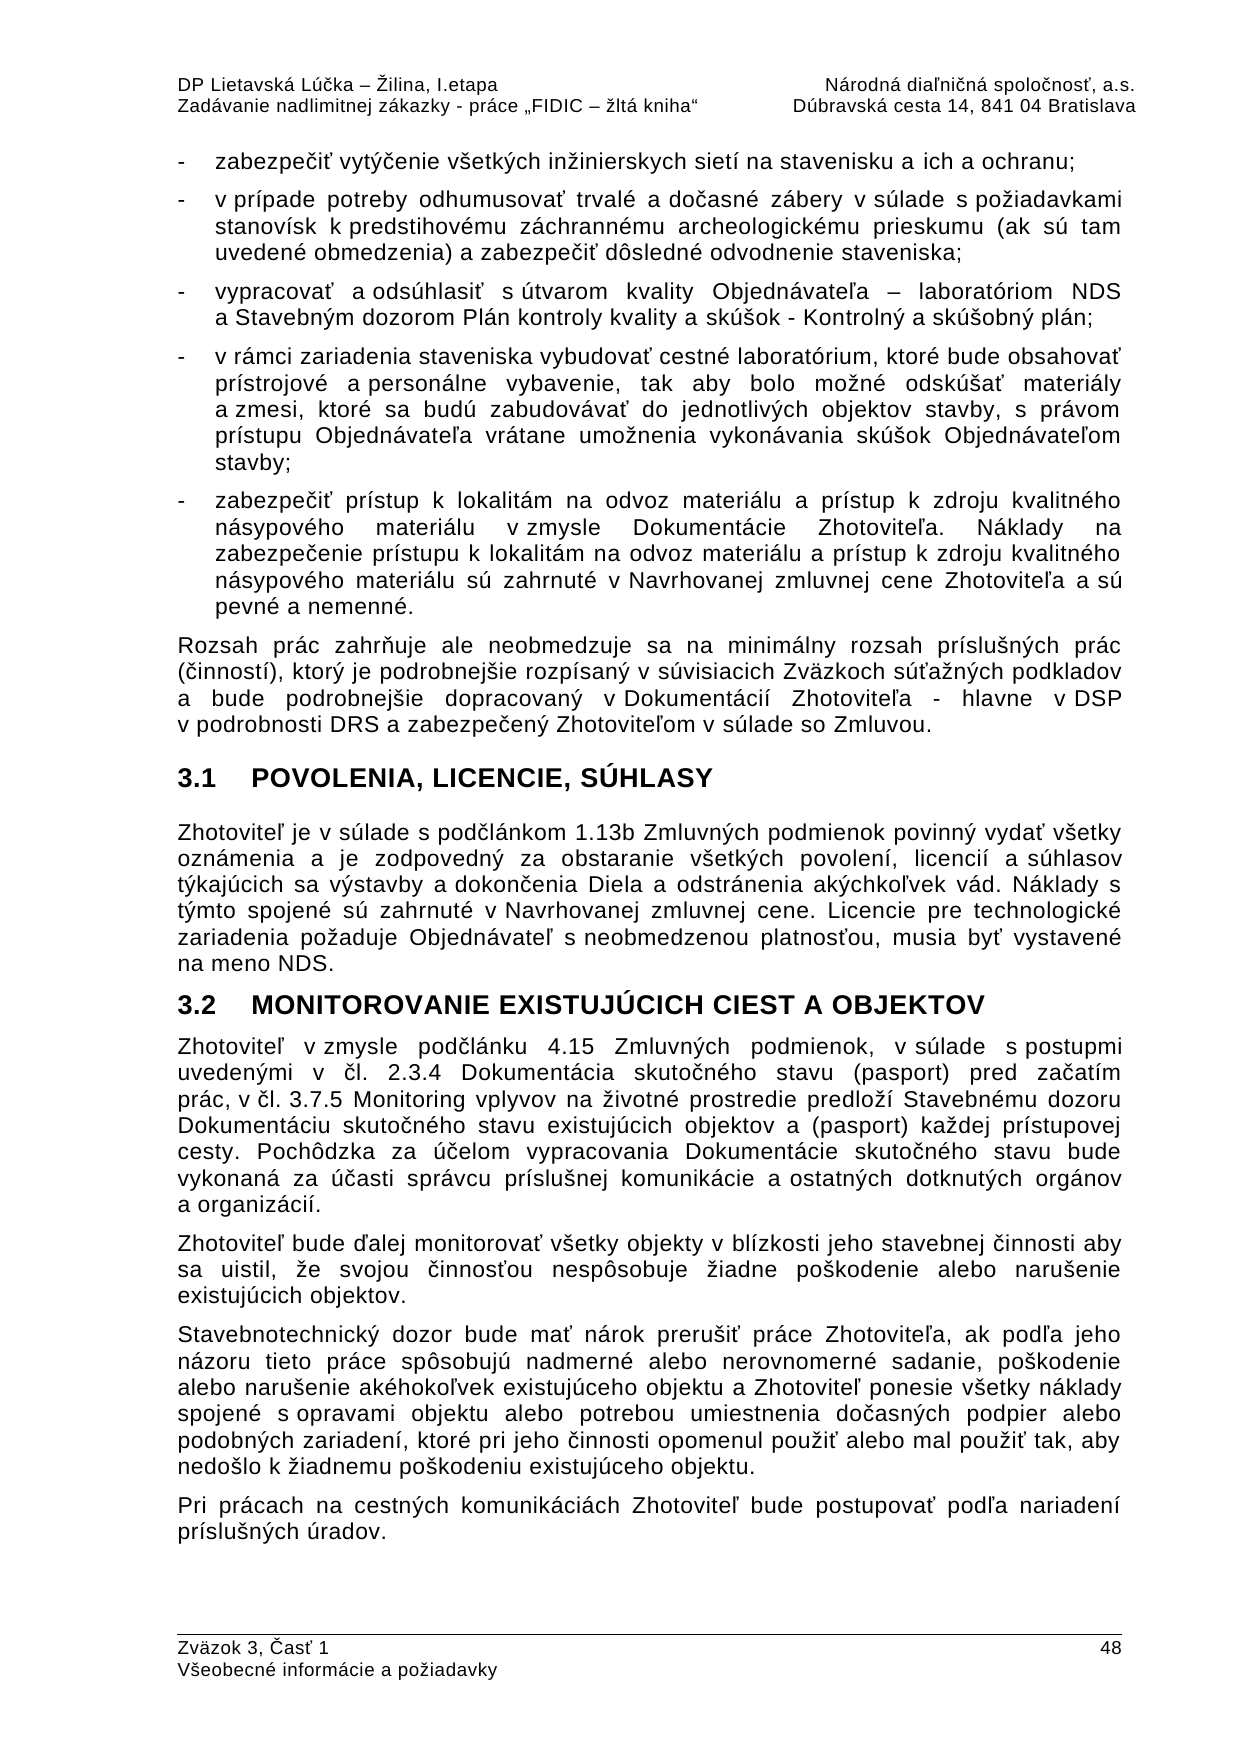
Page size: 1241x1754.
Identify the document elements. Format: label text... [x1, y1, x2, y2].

text Rozsah prác zahrňuje ale neobmedzuje sa na minimálny rozsah príslušných prác (činností), ktorý je podrobnejšie rozpísaný v súvisiacich Zväzkoch súťažných podkladov a bude podrobnejšie dopracovaný v Dokumentácií Zhotoviteľa - hlavne v DSP v podrobnosti DRS a zabezpečený Zhotoviteľom v súlade so Zmluvou. [177, 632, 1122, 737]
list - v prípade potreby odhumusovať trvalé a dočasné zábery v súlade s požiadavkami stanovísk k predstihovému záchrannému archeologickému prieskumu (ak sú tam uvedené obmedzenia) a zabezpečiť dôsledné odvodnenie staveniska; [177, 186, 1122, 266]
text Zhotoviteľ bude ďalej monitorovať všetky objekty v blízkosti jeho stavebnej činnosti aby sa uistil, že svojou činnosťou nespôsobuje žiadne poškodenie alebo narušenie existujúcich objektov. [177, 1230, 1122, 1309]
list - v rámci zariadenia staveniska vybudovať cestné laboratórium, ktoré bude obsahovať prístrojové a personálne vybavenie, tak aby bolo možné odskúšať materiály a zmesi, ktoré sa budú zabudovávať do jednotlivých objektov stavby, s právom prístupu Objednávateľa vrátane umožnenia vykonávania skúšok Objednávateľom stavby; [177, 343, 1122, 475]
text Zhotoviteľ v zmysle podčlánku 4.15 Zmluvných podmienok, v súlade s postupmi uvedenými v čl. 2.3.4 Dokumentácia skutočného stavu (pasport) pred začatím prác, v čl. 3.7.5 Monitoring vplyvov na životné prostredie predloží Stavebnému dozoru Dokumentáciu skutočného stavu existujúcich objektov a (pasport) každej prístupovej cesty. Pochôdzka za účelom vypracovania Dokumentácie skutočného stavu bude vykonaná za účasti správcu príslušnej komunikácie a ostatných dotknutých orgánov a organizácií. [177, 1033, 1122, 1217]
list - vypracovať a odsúhlasiť s útvarom kvality Objednávateľa – laboratóriom NDS a Stavebným dozorom Plán kontroly kvality a skúšok - Kontrolný a skúšobný plán; [177, 278, 1122, 331]
subtitle 3.1 Povolenia, Licencie, Súhlasy [177, 762, 1122, 793]
text Stavebnotechnický dozor bude mať nárok prerušiť práce Zhotoviteľa, ak podľa jeho názoru tieto práce spôsobujú nadmerné alebo nerovnomerné sadanie, poškodenie alebo narušenie akéhokoľvek existujúceho objektu a Zhotoviteľ ponesie všetky náklady spojené s opravami objektu alebo potrebou umiestnenia dočasných podpier alebo podobných zariadení, ktoré pri jeho činnosti opomenul použiť alebo mal použiť tak, aby nedošlo k žiadnemu poškodeniu existujúceho objektu. [177, 1321, 1122, 1479]
list - zabezpečiť prístup k lokalitám na odvoz materiálu a prístup k zdroju kvalitného násypového materiálu v zmysle Dokumentácie Zhotoviteľa. Náklady na zabezpečenie prístupu k lokalitám na odvoz materiálu a prístup k zdroju kvalitného násypového materiálu sú zahrnuté v Navrhovanej zmluvnej cene Zhotoviteľa a sú pevné a nemenné. [177, 487, 1122, 619]
text 3.2 Monitorovanie Existujúcich Ciest a Objektov [177, 989, 1122, 1020]
text Pri prácach na cestných komunikáciách Zhotoviteľ bude postupovať podľa nariadení príslušných úradov. [177, 1492, 1122, 1545]
text Zhotoviteľ je v súlade s podčlánkom 1.13b Zmluvných podmienok povinný vydať všetky oznámenia a je zodpovedný za obstaranie všetkých povolení, licencií a súhlasov týkajúcich sa výstavby a dokončenia Diela a odstránenia akýchkoľvek vád. Náklady s týmto spojené sú zahrnuté v Navrhovanej zmluvnej cene. Licencie pre technologické zariadenia požaduje Objednávateľ s neobmedzenou platnosťou, musia byť vystavené na meno NDS. [177, 818, 1122, 977]
list - zabezpečiť vytýčenie všetkých inžinierskych sietí na stavenisku a ich a ochranu; [177, 148, 1122, 174]
